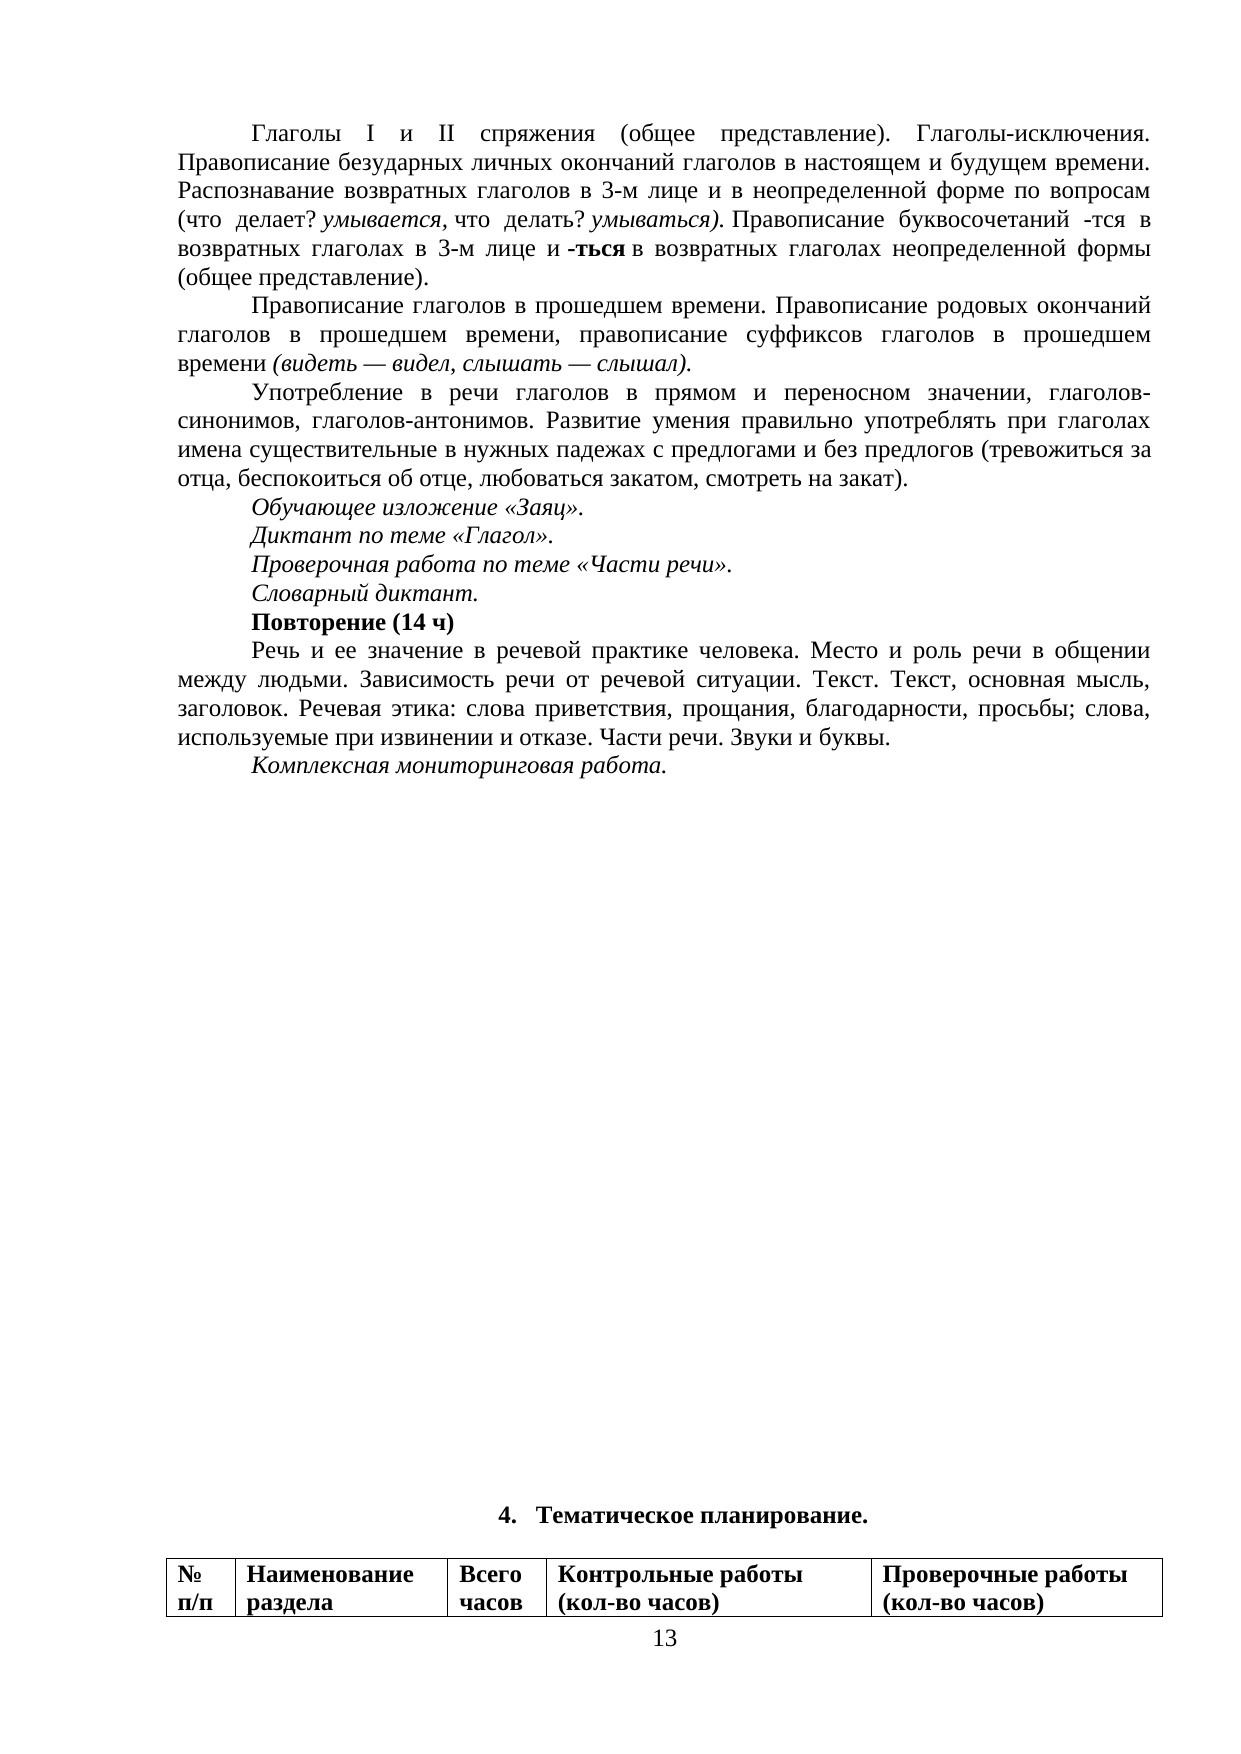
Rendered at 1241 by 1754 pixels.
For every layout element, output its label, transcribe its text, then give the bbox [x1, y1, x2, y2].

text Проверочная работа по теме «Части речи». [177, 549, 1152, 578]
table_header № п/п [167, 1559, 235, 1616]
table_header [872, 1559, 1162, 1616]
table_header Контрольные работы (кол-во часов) [547, 1559, 871, 1616]
list Тематическое планирование. [215, 1500, 1152, 1529]
text Обучающее изложение «Заяц». [177, 492, 1152, 521]
text Словарный диктант. [177, 578, 1152, 607]
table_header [236, 1559, 447, 1616]
text Повторение (14 ч) [177, 607, 1152, 636]
text Речь и ее значение в речевой практике человека. Место и роль речи в общении между людьми. Зависимость речи от речевой ситуации. Текст. Текст, основная мысль, заголовок. Речевая этика: слова приветствия, прощания, благодарности, просьбы; слова, используемые при извинении и отказе. Части речи. Звуки и буквы. [177, 636, 1152, 751]
text Глаголы I и II спряжения (общее представление). Глаголы-исключения. Правописание безударных личных окончаний глаголов в настоящем и будущем времени. Распознавание возвратных глаголов в 3-м лице и в неопределенной форме по вопросам (что делает? умывается, что делать? умываться). Правописание буквосочетаний -тся в возвратных глаголах в 3-м лице и -ться в возвратных глаголах неопределенной формы (общее представление). [177, 118, 1152, 291]
text Комплексная мониторинговая работа. [177, 751, 1152, 779]
text Употребление в речи глаголов в прямом и переносном значении, глаголов-синонимов, глаголов-антонимов. Развитие умения правильно употреблять при глаголах имена существительные в нужных падежах с предлогами и без предлогов (тревожиться за отца, беспокоиться об отце, любоваться закатом, смотреть на закат). [177, 377, 1152, 492]
table_header Всего часов [448, 1559, 546, 1616]
text Правописание глаголов в прошедшем времени. Правописание родовых окончаний глаголов в прошедшем времени, правописание суффиксов глаголов в прошедшем времени (видеть — видел, слышать — слышал). [177, 291, 1152, 377]
text Диктант по теме «Глагол». [177, 521, 1152, 549]
